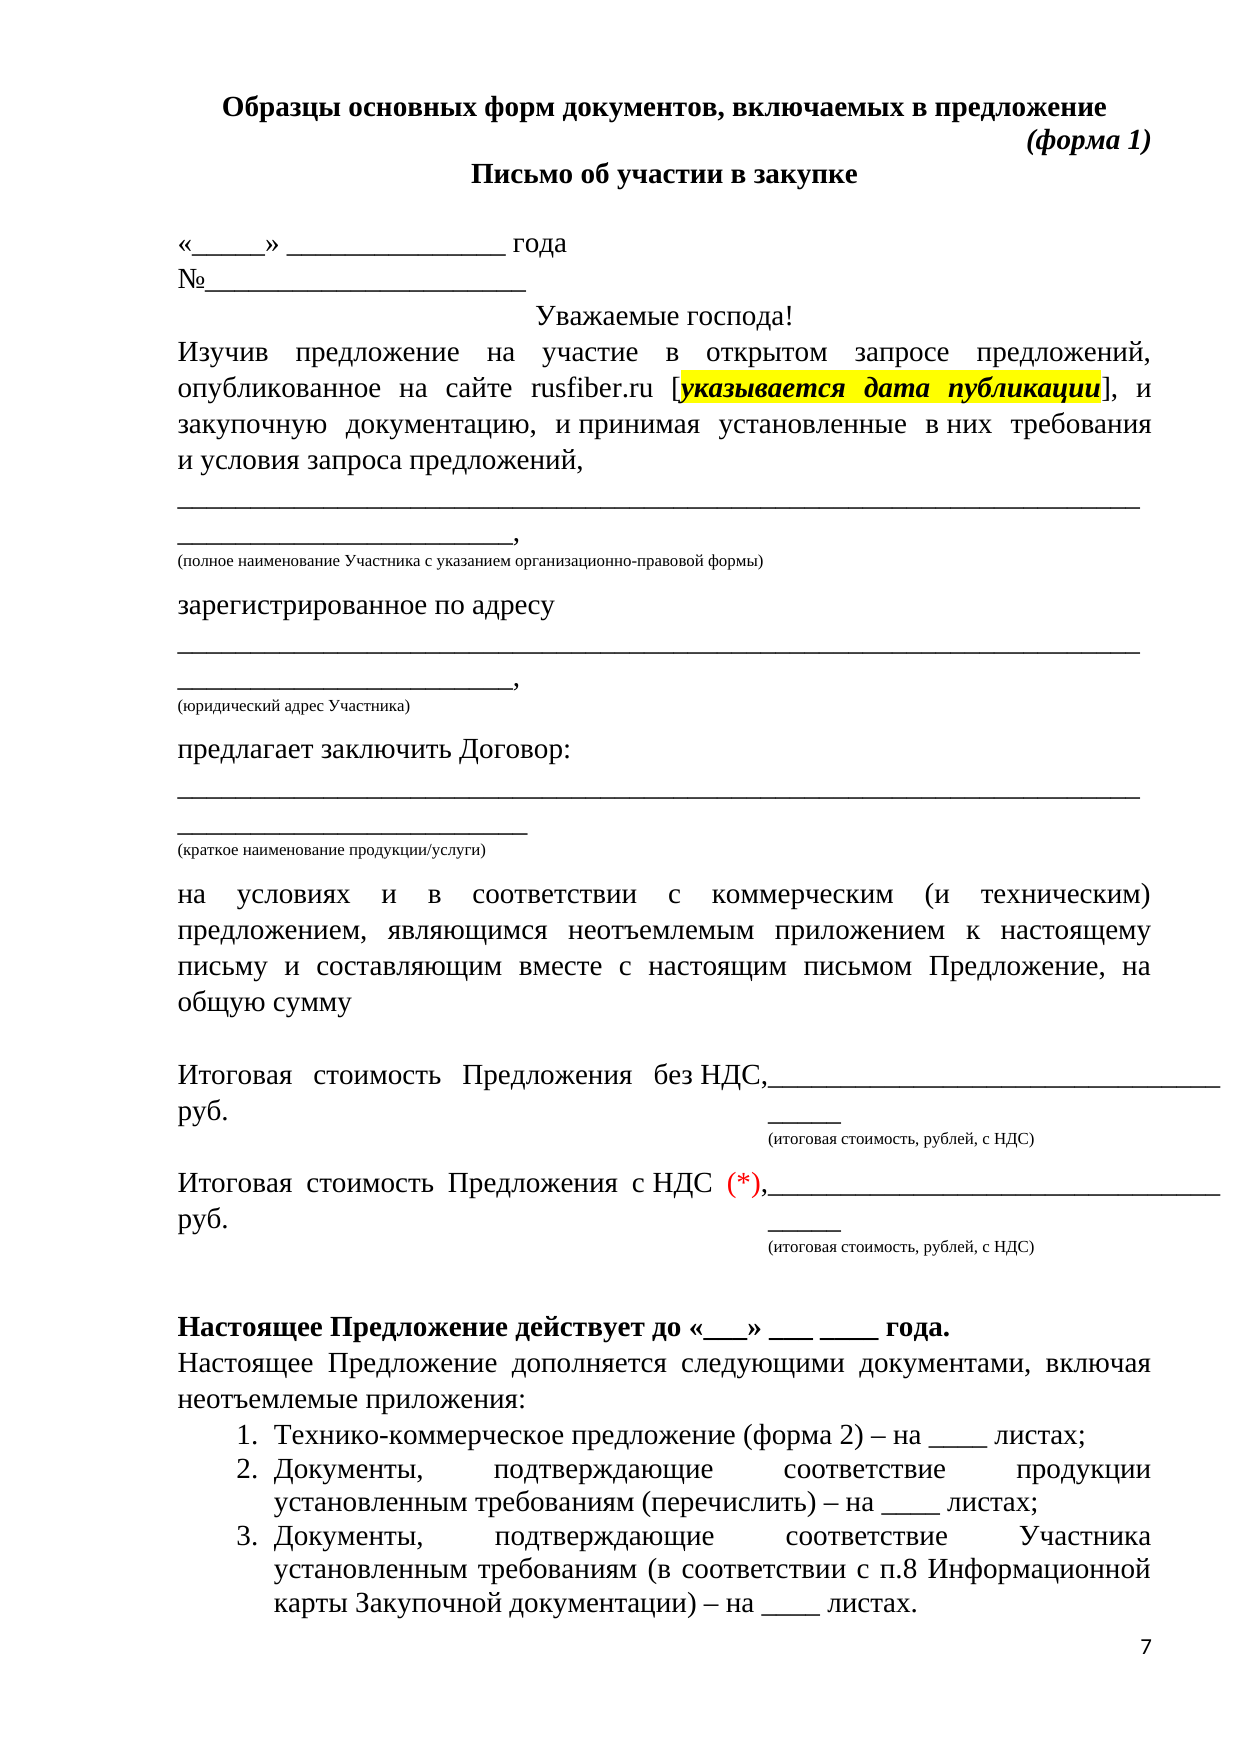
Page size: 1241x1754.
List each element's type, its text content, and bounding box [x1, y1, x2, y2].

text «_____» _______________ года [177, 225, 606, 259]
text (форма 1) [177, 122, 1152, 156]
table_header ____________________________________ (итоговая стоимость, рублей, с НДС) [768, 1057, 1226, 1165]
text предлагает заключить Договор: [177, 731, 1152, 765]
text (краткое наименование продукции/услуги) [177, 840, 1152, 873]
text (юридический адрес Участника) [177, 695, 1152, 729]
table_cell Итоговая стоимость Предложения с НДС (*), руб. [166, 1165, 768, 1273]
text _________________________________________________________________________________________, [177, 478, 1152, 548]
list Технико-коммерческое предложение (форма 2) – на ____ листах; [236, 1417, 1152, 1451]
subtitle Образцы основных форм документов, включаемых в предложение [177, 89, 1152, 122]
text Настоящее Предложение дополняется следующими документами, включая неотъемлемые приложения: [177, 1345, 1152, 1414]
text №______________________ [177, 262, 606, 295]
text на условиях и в соответствии с коммерческим (и техническим) предложением, являющимся неотъемлемым приложением к настоящему письму и составляющим вместе с настоящим письмом Предложение, на общую сумму [177, 876, 1152, 1018]
table_header Итоговая стоимость Предложения без НДС, руб. [166, 1057, 768, 1165]
text зарегистрированное по адресу [177, 587, 1152, 620]
text (полное наименование Участника с указанием организационно-правовой формы) [177, 551, 1152, 584]
text Настоящее Предложение действует до «___» ___ ____ года. [177, 1309, 1152, 1342]
text Изучив предложение на участие в открытом запросе предложений, опубликованное на сайте rusfiber.ru [указывается дата публикации], и закупочную документацию, и принимая установленные в них требования и условия запроса предложений, [177, 334, 1152, 476]
text Уважаемые господа! [177, 298, 1152, 331]
table_cell ____________________________________ (итоговая стоимость, рублей, с НДС) [768, 1165, 1226, 1273]
text Письмо об участии в закупке [177, 156, 1152, 189]
text _________________________________________________________________________________________, [177, 623, 1152, 693]
text __________________________________________________________________________________________ [177, 768, 1152, 837]
list Документы, подтверждающие соответствие продукции установленным требованиям (перечислить) – на ____ листах; [236, 1451, 1152, 1518]
list Документы, подтверждающие соответствие Участника установленным требованиям (в соответствии с п.8 Информационной карты Закупочной документации) – на ____ листах. [236, 1518, 1152, 1618]
